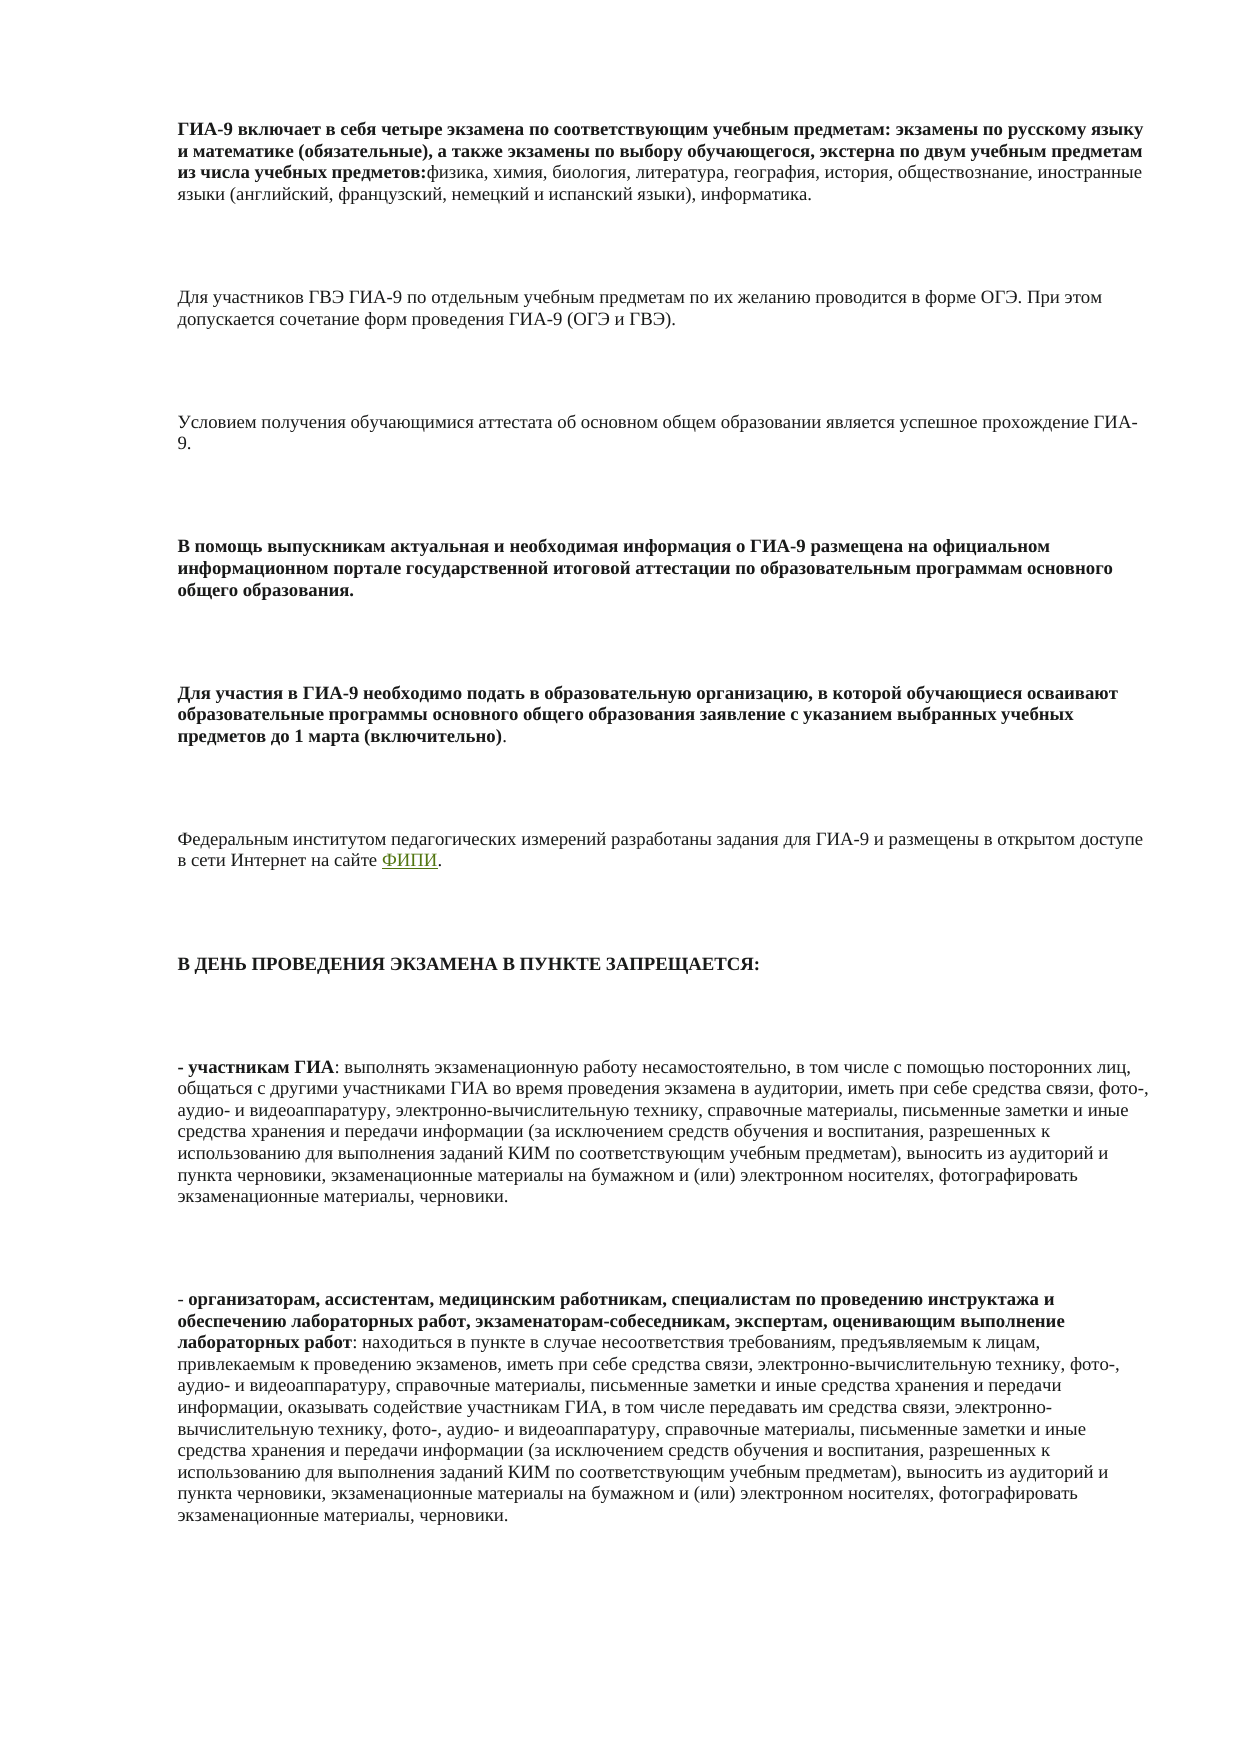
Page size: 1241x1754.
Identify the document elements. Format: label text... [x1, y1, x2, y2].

text - организаторам, ассистентам, медицинским работникам, специалистам по проведению инструктажа и обеспечению лабораторных работ, экзаменаторам-собеседникам, экспертам, оценивающим выполнение лабораторных работ: находиться в пункте в случае несоответствия требованиям, предъявляемым к лицам, привлекаемым к проведению экзаменов, иметь при себе средства связи, электронно-вычислительную технику, фото-, аудио- и видеоаппаратуру, справочные материалы, письменные заметки и иные средства хранения и передачи информации, оказывать содействие участникам ГИА, в том числе передавать им средства связи, электронно-вычислительную технику, фото-, аудио- и видеоаппаратуру, справочные материалы, письменные заметки и иные средства хранения и передачи информации (за исключением средств обучения и воспитания, разрешенных к использованию для выполнения заданий КИМ по соответствующим учебным предметам), выносить из аудиторий и пункта черновики, экзаменационные материалы на бумажном и (или) электронном носителях, фотографировать экзаменационные материалы, черновики. [177, 1288, 1152, 1525]
text Для участников ГВЭ ГИА-9 по отдельным учебным предметам по их желанию проводится в форме ОГЭ. При этом допускается сочетание форм проведения ГИА-9 (ОГЭ и ГВЭ). [177, 286, 1152, 329]
text - участникам ГИА: выполнять экзаменационную работу несамостоятельно, в том числе с помощью посторонних лиц, общаться с другими участниками ГИА во время проведения экзамена в аудитории, иметь при себе средства связи, фото-, аудио- и видеоаппаратуру, электронно-вычислительную технику, справочные материалы, письменные заметки и иные средства хранения и передачи информации (за исключением средств обучения и воспитания, разрешенных к использованию для выполнения заданий КИМ по соответствующим учебным предметам), выносить из аудиторий и пункта черновики, экзаменационные материалы на бумажном и (или) электронном носителях, фотографировать экзаменационные материалы, черновики. [177, 1056, 1152, 1207]
text В ДЕНЬ ПРОВЕДЕНИЯ ЭКЗАМЕНА В ПУНКТЕ ЗАПРЕЩАЕТСЯ: [177, 952, 1152, 974]
text ГИА-9 включает в себя четыре экзамена по соответствующим учебным предметам: экзамены по русскому языку и математике (обязательные), а также экзамены по выбору обучающегося, экстерна по двум учебным предметам из числа учебных предметов:физика, химия, биология, литература, география, история, обществознание, иностранные языки (английский, французский, немецкий и испанский языки), информатика. [177, 118, 1152, 204]
text В помощь выпускникам актуальная и необходимая информация о ГИА-9 размещена на официальном информационном портале государственной итоговой аттестации по образовательным программам основного общего образования. [177, 535, 1152, 600]
text Федеральным институтом педагогических измерений разработаны задания для ГИА-9 и размещены в открытом доступе в сети Интернет на сайте ФИПИ. [177, 828, 1152, 871]
text Условием получения обучающимися аттестата об основном общем образовании является успешное прохождение ГИА-9. [177, 411, 1152, 454]
text Для участия в ГИА-9 необходимо подать в образовательную организацию, в которой обучающиеся осваивают образовательные программы основного общего образования заявление с указанием выбранных учебных предметов до 1 марта (включительно). [177, 682, 1152, 746]
